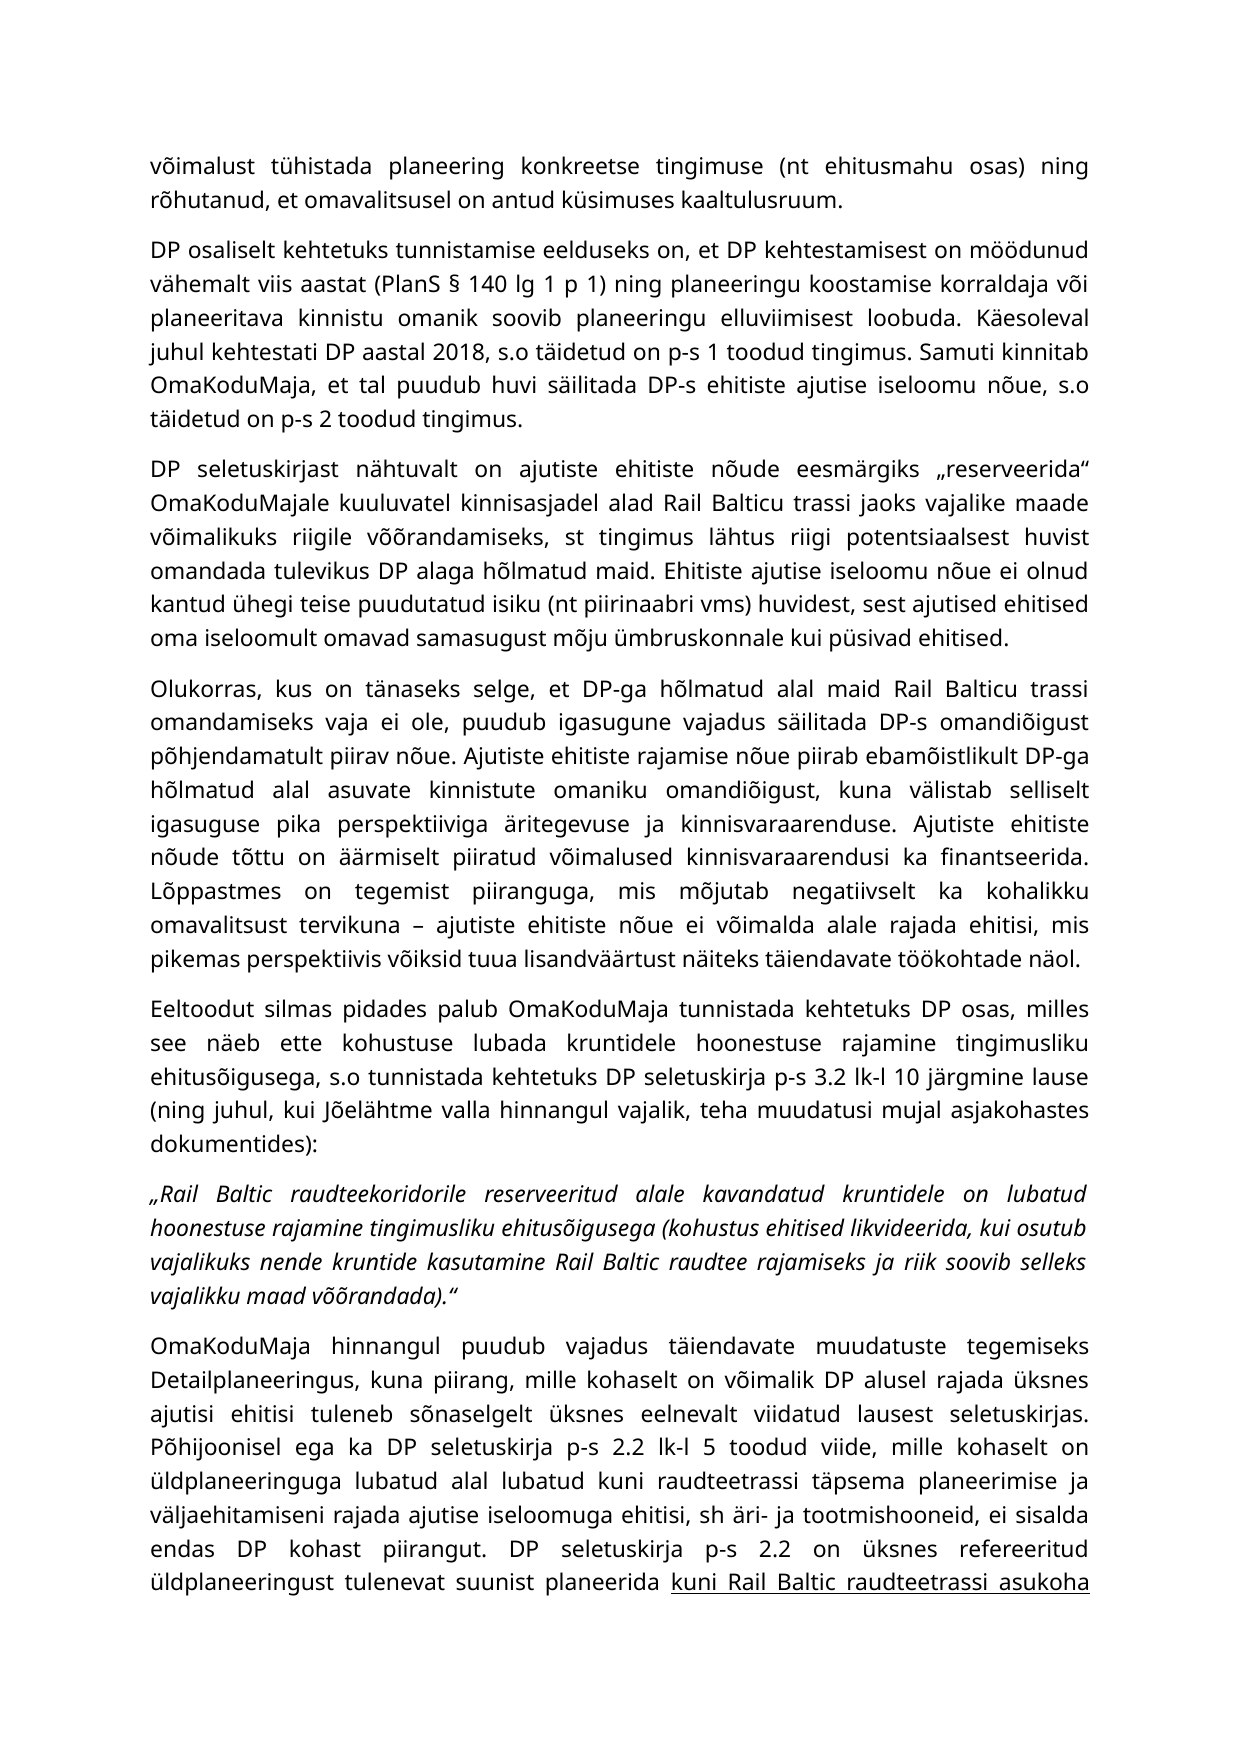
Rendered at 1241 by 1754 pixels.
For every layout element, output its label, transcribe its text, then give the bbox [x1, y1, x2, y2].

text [150, 1330, 1090, 1597]
text „Rail Baltic raudteekoridorile reserveeritud alale kavandatud kruntidele on lubatud hoonestuse rajamine tingimusliku ehitusõigusega (kohustus ehitised likvideerida, kui osutub vajalikuks nende kruntide kasutamine Rail Baltic raudtee rajamiseks ja riik soovib selleks vajalikku maad võõrandada).“ [150, 1178, 1090, 1311]
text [150, 150, 1090, 215]
text Eeltoodut silmas pidades palub OmaKoduMaja tunnistada kehtetuks DP osas, milles see näeb ette kohustuse lubada kruntidele hoonestuse rajamine tingimusliku ehitusõigusega, s.o tunnistada kehtetuks DP seletuskirja p-s 3.2 lk-l 10 järgmine lause (ning juhul, kui Jõelähtme valla hinnangul vajalik, teha muudatusi mujal asjakohastes dokumentides): [150, 993, 1090, 1159]
text DP osaliselt kehtetuks tunnistamise eelduseks on, et DP kehtestamisest on möödunud vähemalt viis aastat (PlanS § 140 lg 1 p 1) ning planeeringu koostamise korraldaja või planeeritava kinnistu omanik soovib planeeringu elluviimisest loobuda. Käesoleval juhul kehtestati DP aastal 2018, s.o täidetud on p-s 1 toodud tingimus. Samuti kinnitab OmaKoduMaja, et tal puudub huvi säilitada DP-s ehitiste ajutise iseloomu nõue, s.o täidetud on p-s 2 toodud tingimus. [150, 234, 1090, 434]
text DP seletuskirjast nähtuvalt on ajutiste ehitiste nõude eesmärgiks „reserveerida“ OmaKoduMajale kuuluvatel kinnisasjadel alad Rail Balticu trassi jaoks vajalike maade võimalikuks riigile võõrandamiseks, st tingimus lähtus riigi potentsiaalsest huvist omandada tulevikus DP alaga hõlmatud maid. Ehitiste ajutise iseloomu nõue ei olnud kantud ühegi teise puudutatud isiku (nt piirinaabri vms) huvidest, sest ajutised ehitised oma iseloomult omavad samasugust mõju ümbruskonnale kui püsivad ehitised. [150, 453, 1090, 653]
text Olukorras, kus on tänaseks selge, et DP-ga hõlmatud alal maid Rail Balticu trassi omandamiseks vaja ei ole, puudub igasugune vajadus säilitada DP-s omandiõigust põhjendamatult piirav nõue. Ajutiste ehitiste rajamise nõue piirab ebamõistlikult DP-ga hõlmatud alal asuvate kinnistute omaniku omandiõigust, kuna välistab selliselt igasuguse pika perspektiiviga äritegevuse ja kinnisvaraarenduse. Ajutiste ehitiste nõude tõttu on äärmiselt piiratud võimalused kinnisvaraarendusi ka finantseerida. Lõppastmes on tegemist piiranguga, mis mõjutab negatiivselt ka kohalikku omavalitsust tervikuna – ajutiste ehitiste nõue ei võimalda alale rajada ehitisi, mis pikemas perspektiivis võiksid tuua lisandväärtust näiteks täiendavate töökohtade näol. [150, 672, 1090, 974]
